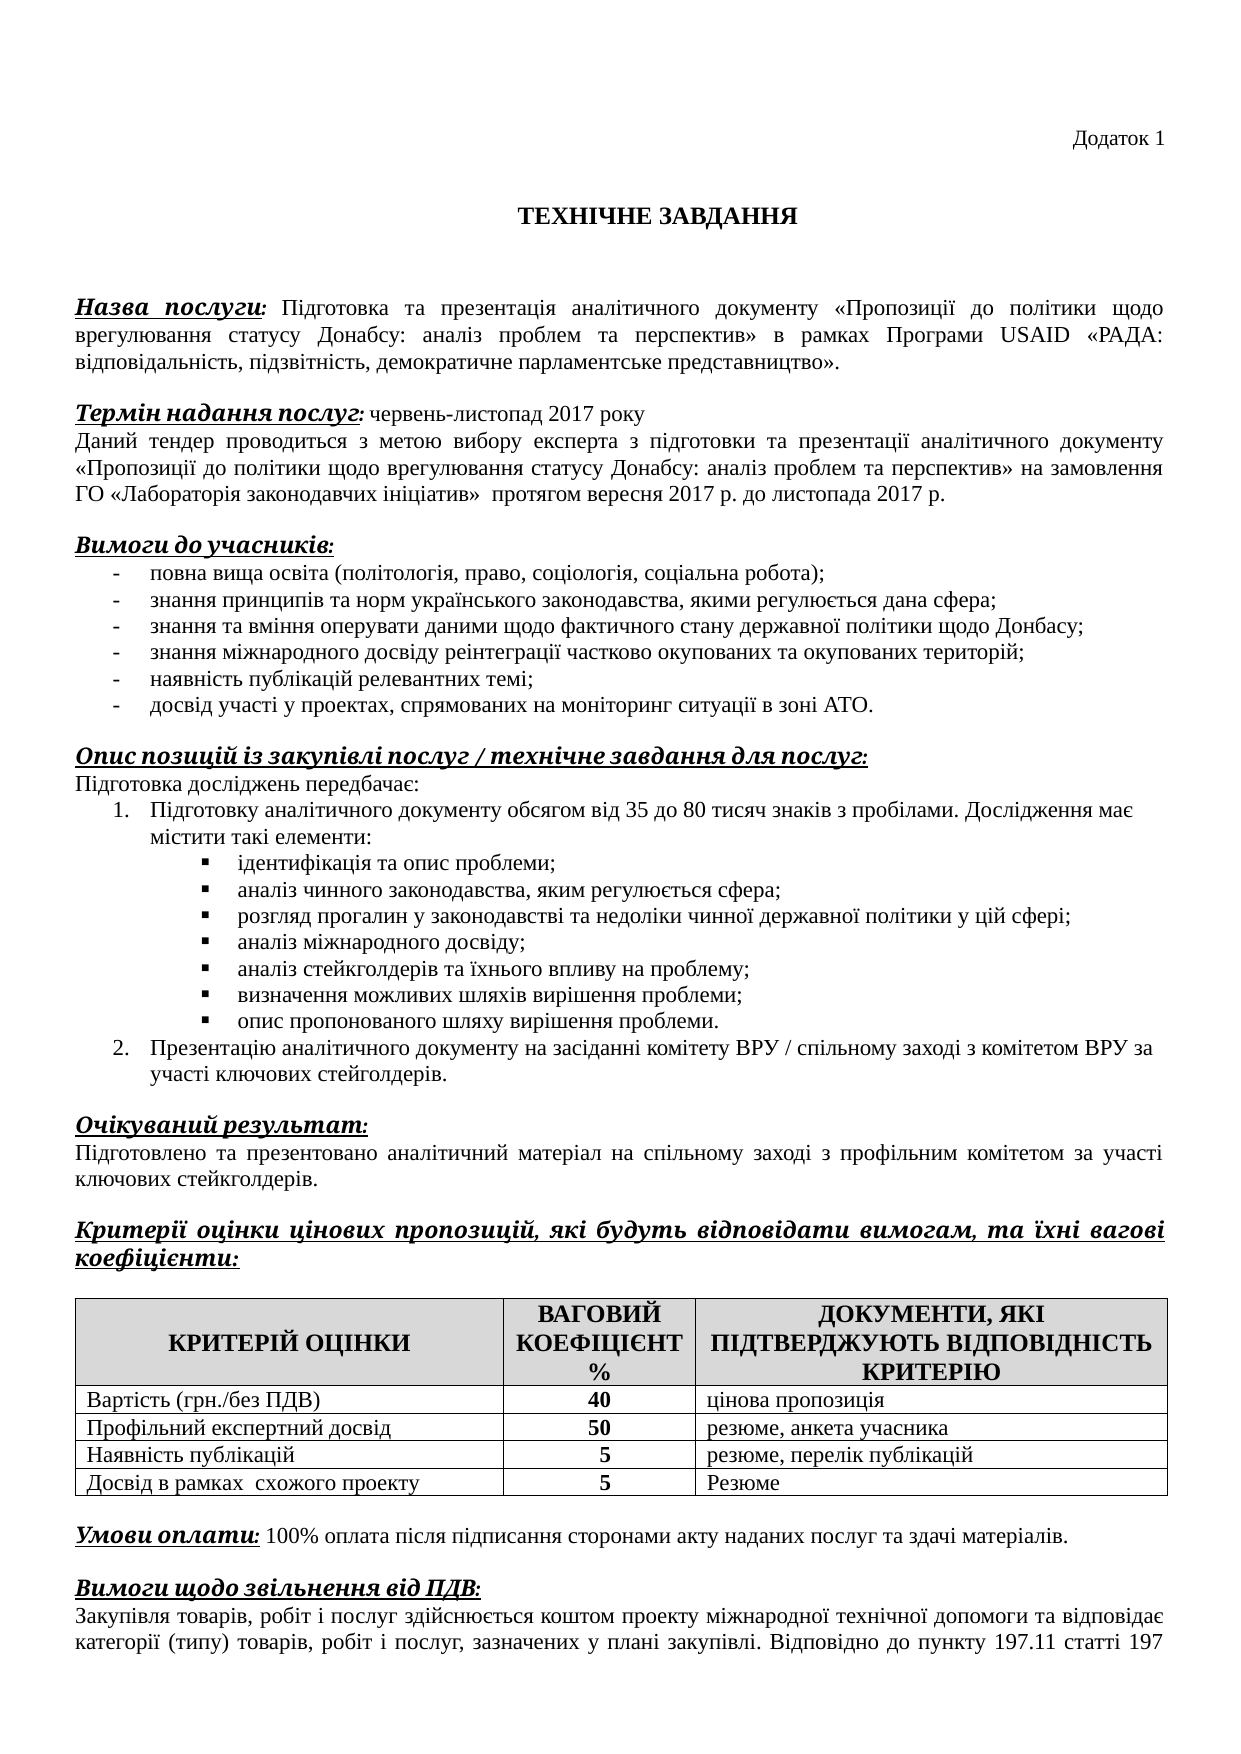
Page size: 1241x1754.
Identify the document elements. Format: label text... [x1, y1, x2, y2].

text Додаток 1 [75, 125, 1165, 151]
table_cell Наявність публікацій [76, 1441, 503, 1467]
list аналіз чинного законодавства, яким регулюється сфера; [200, 876, 1165, 902]
text Умови оплати: 100% оплата після підписання сторонами акту наданих послуг та здачі матеріалів. [75, 1522, 1165, 1549]
text Опис позицій із закупівлі послуг / технічне завдання для послуг: [75, 744, 1165, 770]
text Даний тендер проводиться з метою вибору експерта з підготовки та презентації аналітичного документу «Пропозиції до політики щодо врегулювання статусу Донабсу: аналіз проблем та перспектив» на замовлення ГО «Лабораторія законодавчих ініціатив» протягом вересня 2017 р. до листопада 2017 р. [75, 428, 1165, 507]
text Вимоги до учасників: [75, 533, 1165, 559]
text Очікуваний результат: [75, 1113, 1165, 1139]
list визначення можливих шляхів вирішення проблеми; [200, 981, 1165, 1007]
list Презентацію аналітичного документу на засіданні комітету ВРУ / спільному заході з комітетом ВРУ за участі ключових стейголдерів. [112, 1034, 1165, 1086]
list повна вища освіта (політологія, право, соціологія, соціальна робота); [112, 559, 1165, 586]
table_header Критерій оцінки [76, 1299, 503, 1385]
list знання міжнародного досвіду реінтеграції частково окупованих та окупованих територій; [112, 638, 1165, 665]
list аналіз стейкголдерів та їхнього впливу на проблему; [200, 955, 1165, 981]
table_header Ваговий коефіцієнт % [504, 1299, 695, 1385]
table_cell 5 [504, 1469, 695, 1495]
list опис пропонованого шляху вирішення проблеми. [200, 1007, 1165, 1034]
table_cell Вартість (грн./без ПДВ) [76, 1386, 503, 1413]
table_cell резюме, анкета учасника [696, 1414, 1167, 1440]
text Критерії оцінки цінових пропозицій, які будуть відповідати вимогам, та їхні вагові коефіцієнти: [75, 1242, 1165, 1272]
text Назва послуги: Підготовка та презентація аналітичного документу «Пропозиції до політики щодо врегулювання статусу Донабсу: аналіз проблем та перспектив» в рамках Програми USAID «РАДА: відповідальність, підзвітність, демократичне парламентське представництво». [75, 294, 1165, 374]
table_cell 40 [504, 1386, 695, 1413]
table_header Документи, які підтверджують відповідність критерію [696, 1299, 1167, 1385]
table_cell резюме, перелік публікацій [696, 1441, 1167, 1467]
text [75, 1602, 1165, 1655]
text Вимоги щодо звільнення від ПДВ: [75, 1576, 1165, 1602]
text Термін надання послуг: червень-листопад 2017 року [75, 401, 1165, 428]
text Підготовка досліджень передбачає: [75, 770, 1165, 797]
list знання принципів та норм українського законодавства, якими регулюється дана сфера; [112, 586, 1165, 612]
table_cell Профільний експертний досвід [76, 1414, 503, 1440]
table_cell 50 [504, 1414, 695, 1440]
table_cell Досвід в рамках схожого проекту [76, 1469, 503, 1495]
text ТЕХНІЧНЕ ЗАВДАННЯ [150, 201, 1165, 230]
list знання та вміння оперувати даними щодо фактичного стану державної політики щодо Донбасу; [112, 612, 1165, 638]
list наявність публікацій релевантних темі; [112, 665, 1165, 691]
text Підготовлено та презентовано аналітичний матеріал на спільному заході з профільним комітетом за участі ключових стейкголдерів. [75, 1139, 1165, 1192]
text Критерії оцінки цінових пропозицій, які будуть відповідати вимогам, та їхні вагові коефіцієнти: [75, 1218, 1165, 1241]
list розгляд прогалин у законодавстві та недоліки чинної державної політики у цій сфері; [200, 902, 1165, 928]
table_cell 5 [504, 1441, 695, 1467]
table_cell Резюме [696, 1469, 1167, 1495]
list Підготовку аналітичного документу обсягом від 35 до 80 тисяч знаків з пробілами. Дослідження має містити такі елементи: [112, 797, 1165, 849]
list аналіз міжнародного досвіду; [200, 928, 1165, 955]
list досвід участі у проектах, спрямованих на моніторинг ситуації в зоні АТО. [112, 691, 1165, 717]
table_cell цінова пропозиція [696, 1386, 1167, 1413]
list ідентифікація та опис проблеми; [200, 849, 1165, 876]
